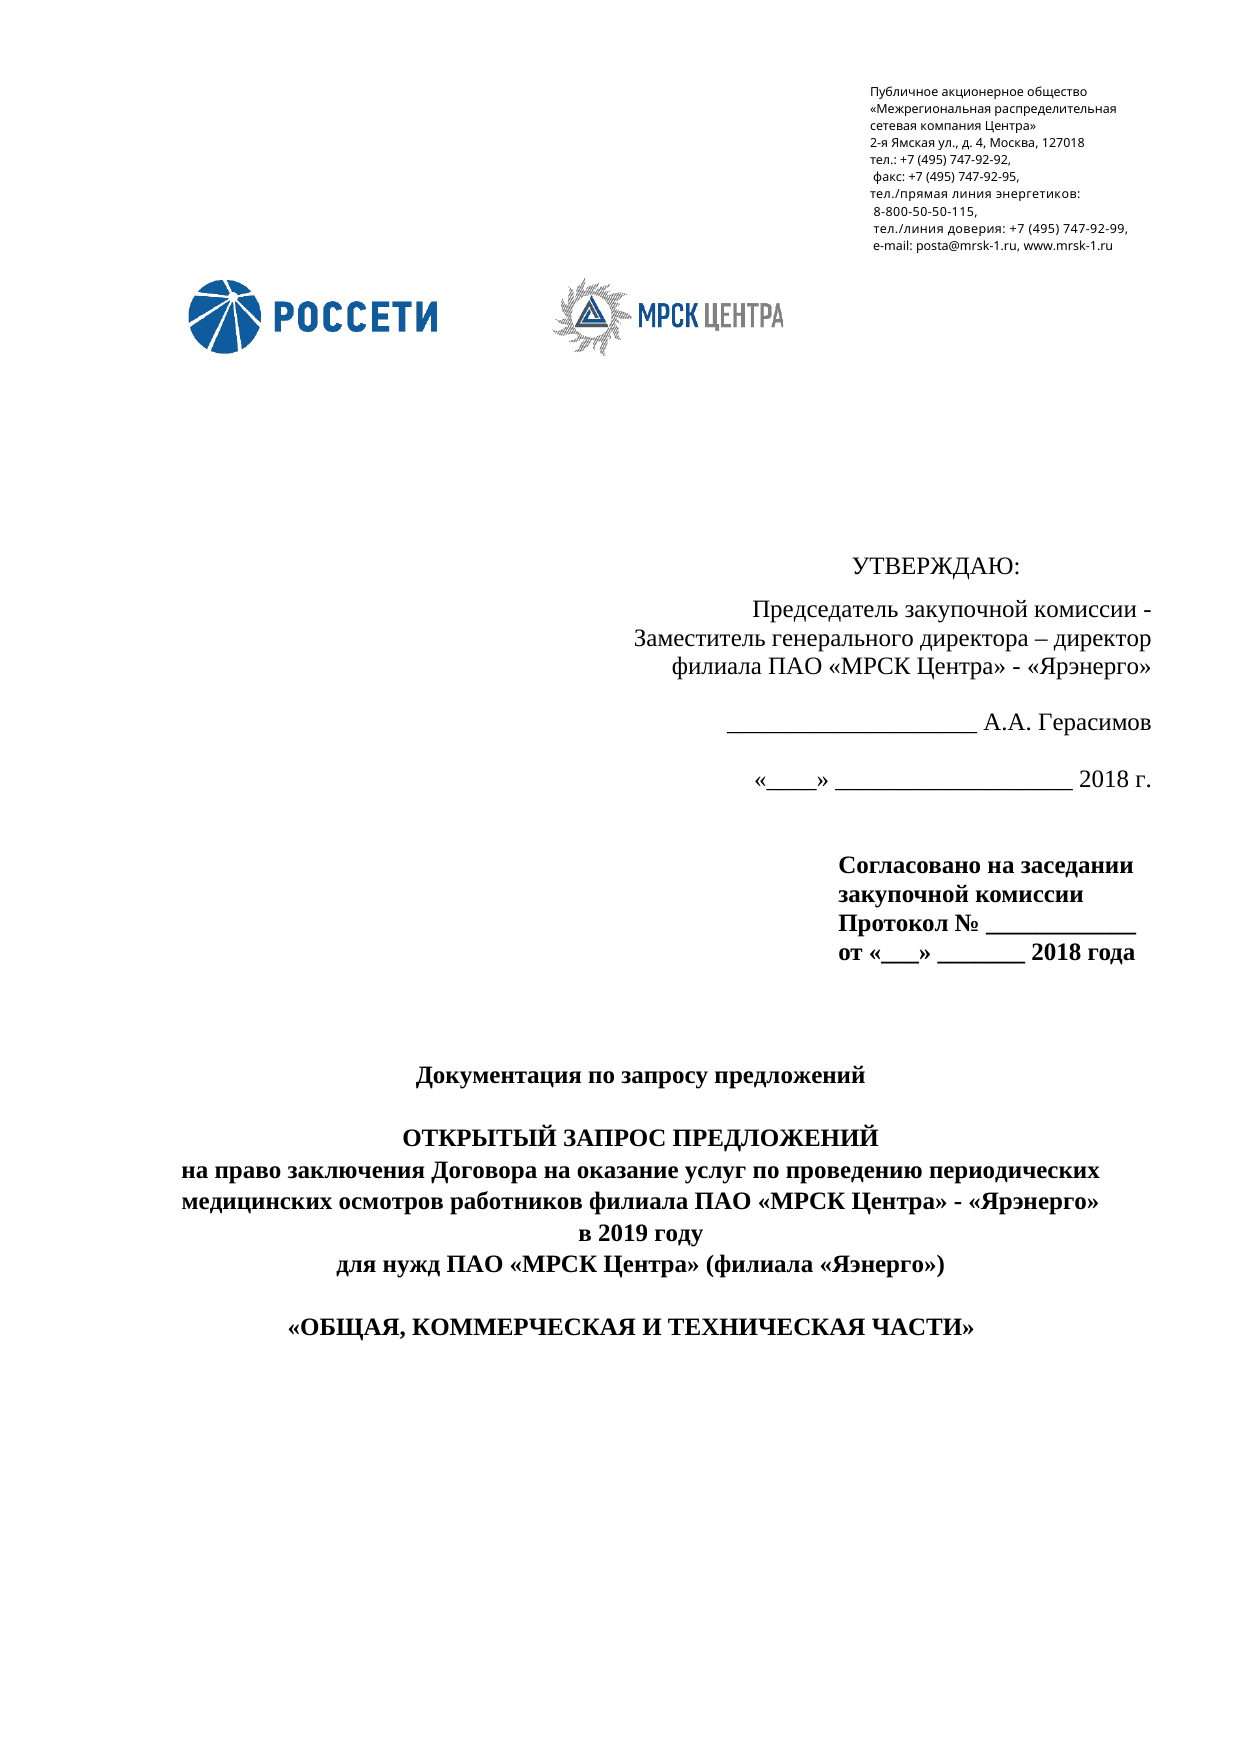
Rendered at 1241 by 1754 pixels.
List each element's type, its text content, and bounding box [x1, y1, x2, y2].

picture [188, 278, 784, 356]
text Протокол № ____________ [838, 908, 1152, 937]
text Председатель закупочной комиссии - [129, 594, 1152, 623]
text ____________________ А.А. Герасимов [129, 707, 1152, 735]
text на право заключения Договора на оказание услуг по проведению периодических медицинских осмотров работников филиала ПАО «МРСК Центра» - «Ярэнерго» [129, 1155, 1152, 1215]
text Документация по запросу предложений [129, 1060, 1152, 1089]
text для нужд ПАО «МРСК Центра» (филиала «Яэнерго») [129, 1249, 1152, 1278]
text Согласовано на заседании [838, 850, 1152, 879]
text УТВЕРЖДАЮ: [720, 551, 1152, 579]
text «____» ___________________ 2018 г. [720, 764, 1152, 793]
text в 2019 году [129, 1218, 1152, 1247]
text от «___» _______ 2018 года [838, 937, 1152, 965]
text закупочной комиссии [838, 879, 1152, 908]
text «ОБЩАЯ, КОММЕРЧЕСКАЯ и техническая ЧАСТИ» [73, 1312, 1183, 1341]
text Заместитель генерального директора – директор [129, 623, 1152, 651]
text филиала ПАО «МРСК Центра» - «Ярэнерго» [129, 651, 1152, 680]
text ОТКРЫТЫЙ ЗАПРОС ПРЕДЛОЖЕНИЙ [129, 1123, 1152, 1152]
